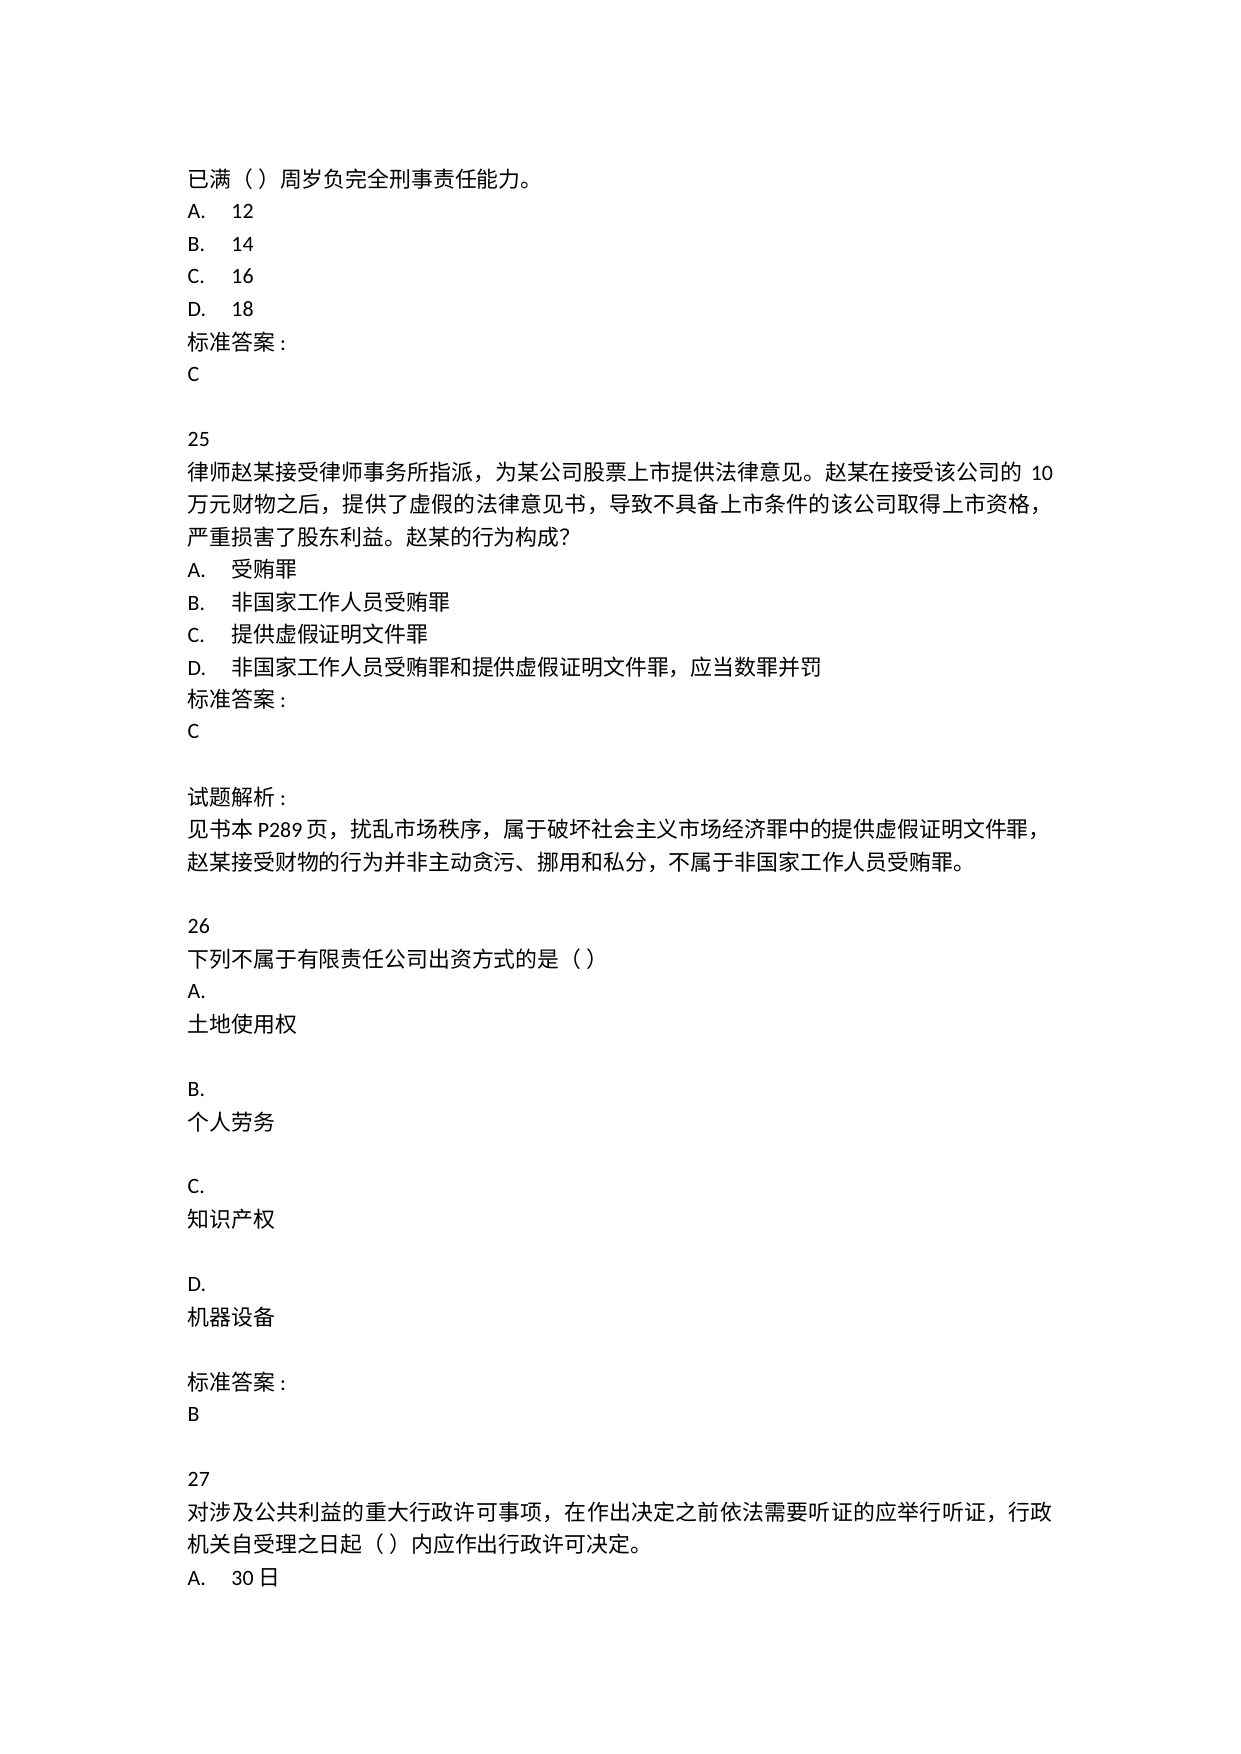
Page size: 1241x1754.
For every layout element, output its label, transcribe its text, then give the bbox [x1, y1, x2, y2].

text 26 [187, 909, 1053, 942]
text D. 非国家工作人员受贿罪和提供虚假证明文件罪，应当数罪并罚 [187, 649, 1053, 682]
text D. 18 [187, 292, 1053, 324]
text 27 [187, 1462, 1053, 1494]
text 个人劳务 [187, 1104, 1053, 1137]
text B. 14 [187, 227, 1053, 259]
text 标准答案 : [187, 324, 1053, 357]
text 知识产权 [187, 1202, 1053, 1234]
text 下列不属于有限责任公司出资方式的是（ ） [187, 942, 1053, 974]
text C. [187, 1169, 1053, 1202]
text A. [187, 974, 1053, 1007]
text A. 12 [187, 194, 1053, 227]
text C [187, 714, 1053, 747]
text A. 30日 [187, 1559, 1053, 1592]
text D. [187, 1267, 1053, 1299]
text 对涉及公共利益的重大行政许可事项，在作出决定之前依法需要听证的应举行听证，行政机关自受理之日起（ ）内应作出行政许可决定。 [187, 1494, 1053, 1559]
text B. 非国家工作人员受贿罪 [187, 584, 1053, 617]
text 试题解析 : [187, 779, 1053, 812]
text 律师赵某接受律师事务所指派，为某公司股票上市提供法律意见。赵某在接受该公司的10万元财物之后，提供了虚假的法律意见书，导致不具备上市条件的该公司取得上市资格，严重损害了股东利益。赵某的行为构成？ [187, 454, 1053, 552]
text 25 [187, 422, 1053, 454]
text 标准答案 : [187, 1364, 1053, 1397]
text C [187, 357, 1053, 389]
text 机器设备 [187, 1299, 1053, 1332]
text B. [187, 1072, 1053, 1104]
text 标准答案 : [187, 682, 1053, 714]
text 见书本P289页，扰乱市场秩序，属于破坏社会主义市场经济罪中的提供虚假证明文件罪，赵某接受财物的行为并非主动贪污、挪用和私分，不属于非国家工作人员受贿罪。 [187, 812, 1053, 877]
text C. 16 [187, 259, 1053, 292]
text 已满（ ）周岁负完全刑事责任能力。 [187, 162, 1053, 194]
text 土地使用权 [187, 1007, 1053, 1039]
text C. 提供虚假证明文件罪 [187, 617, 1053, 649]
text A. 受贿罪 [187, 552, 1053, 584]
text B [187, 1397, 1053, 1429]
